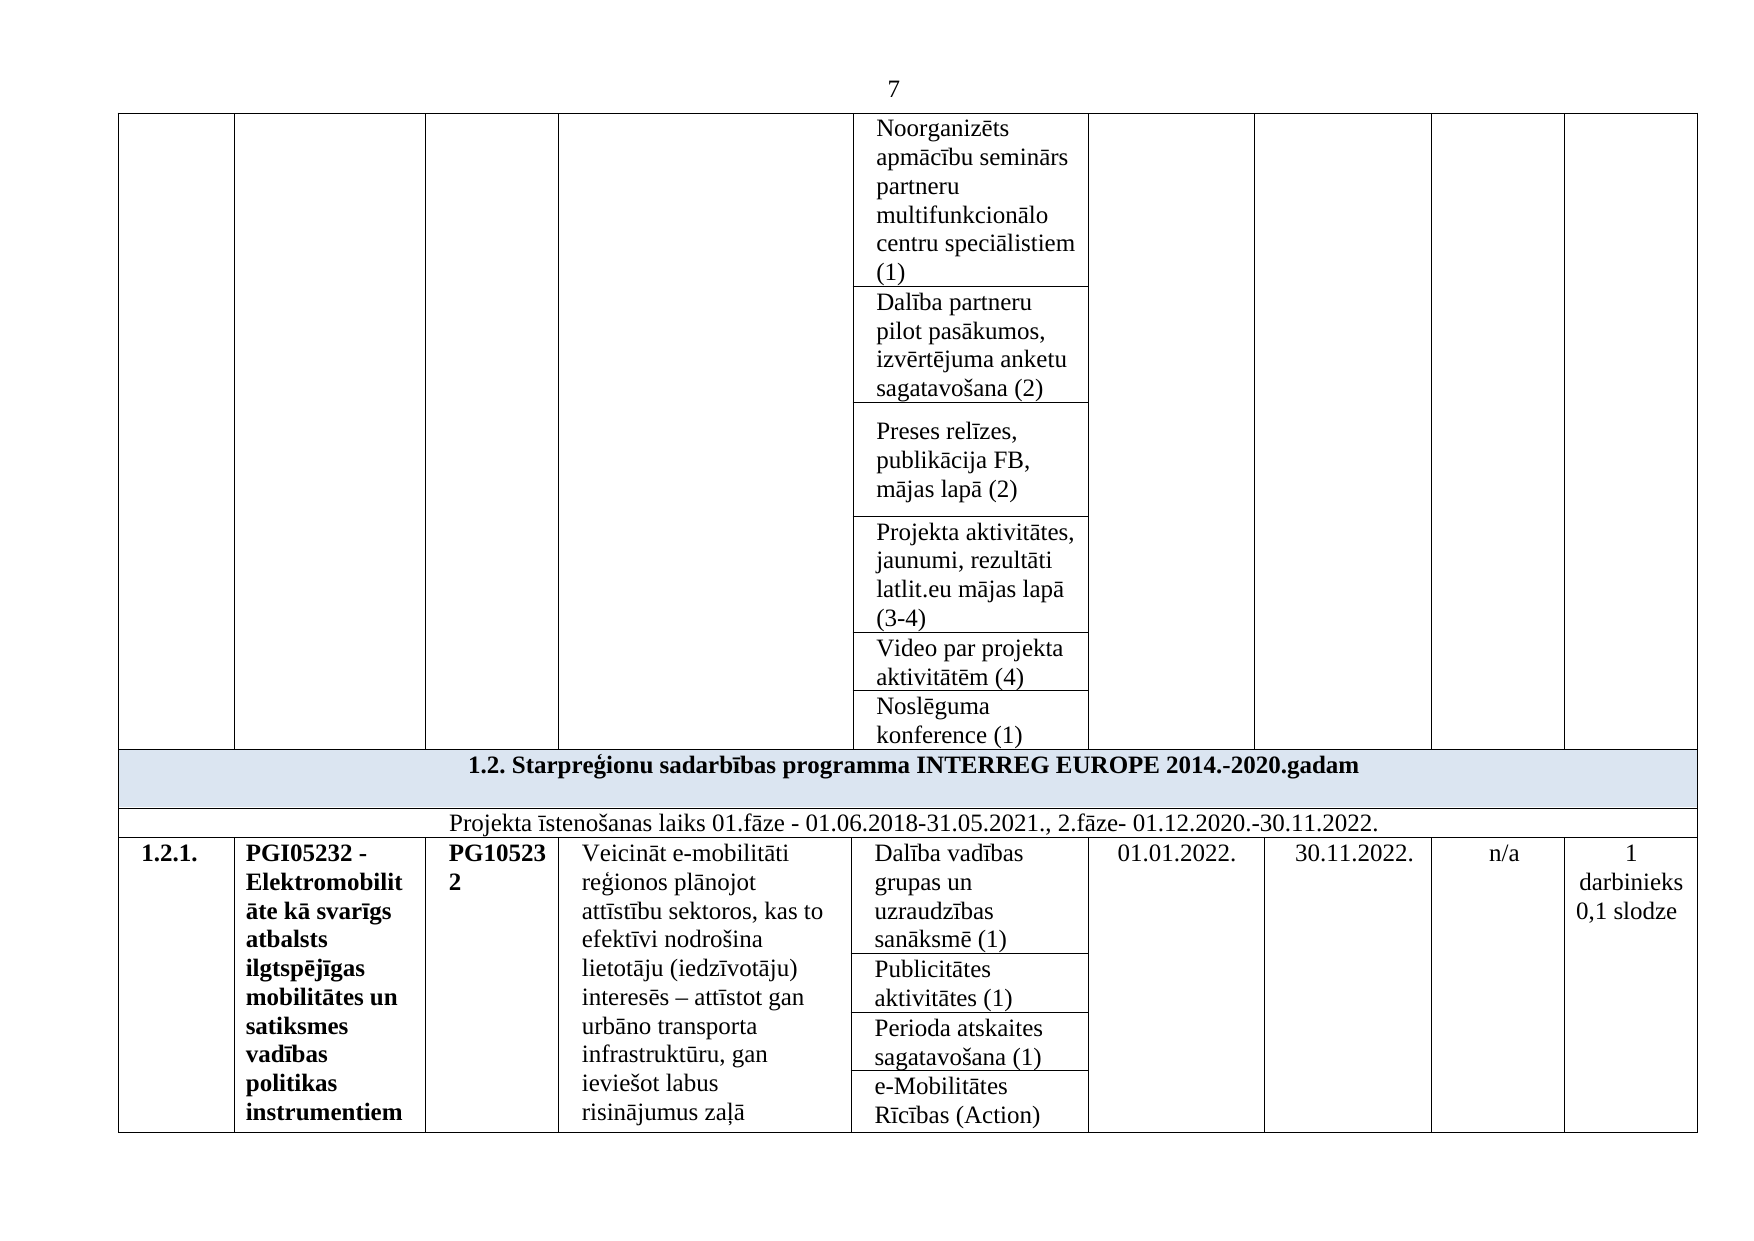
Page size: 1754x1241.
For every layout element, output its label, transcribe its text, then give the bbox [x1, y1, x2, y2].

table_cell 1.2.1. [119, 838, 234, 1132]
table_cell Dalība vadības grupas un uzraudzības sanāksmē (1) [852, 838, 1088, 953]
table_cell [852, 1071, 1088, 1132]
table_cell 1 darbinieks 0,1 slodze [1565, 838, 1697, 1132]
table_cell Projekta aktivitātes, jaunumi, rezultāti latlit.eu mājas lapā (3-4) [854, 517, 1088, 632]
table_cell 01.01.2022. [1089, 838, 1264, 1132]
table_cell Noslēguma konference (1) [854, 691, 1088, 749]
table_cell Noorganizēts apmācību seminārs partneru multifunkcionālo centru speciālistiem (1) [854, 114, 1088, 286]
table_cell PGI05232 - Elektromobilitāte kā svarīgs atbalsts ilgtspējīgas mobilitātes un satiksmes vadības politikas instrumentiem (eMOPOLI) [235, 838, 425, 1132]
table_cell Video par projekta aktivitātēm (4) [854, 633, 1088, 690]
table_cell Veicināt e-mobilitāti reģionos plānojot attīstību sektoros, kas to efektīvi nodrošina lietotāju (iedzīvotāju) interesēs – attīstot gan urbāno transporta infrastruktūru, gan ieviešot labus risinājumus zaļā transporta (elektromobiļi, e-velosipēdi u.c.) jomās un stiprinot videi draudzīgu transporta jomas pārvaldību, kā arī šīs tematikas iekļaušanu attīstības plānošanas un telpiskās plānošanas un investīciju procesos un dokumentos, lai veicinātu un nodrošinātu ES stratēģijas CO2 emisiju un oglekļa mazietilpīgas attīstības politikas realizāciju partneru reģionos un pašvaldībās, izmantojot partneru reģionu esošo pieredzi. [559, 838, 851, 1132]
table_cell Perioda atskaites sagatavošana (1) [852, 1013, 1088, 1070]
table_cell PG105232 [426, 838, 558, 1132]
table_cell n/a [1432, 838, 1564, 1132]
table_cell Dalība partneru pilot pasākumos, izvērtējuma anketu sagatavošana (2) [854, 287, 1088, 402]
table_cell Projekta īstenošanas laiks 01.fāze - 01.06.2018-31.05.2021., 2.fāze- 01.12.2020.-30.11.2022. [119, 809, 1697, 837]
table_cell 1.2. Starpreģionu sadarbības programma INTERREG EUROPE 2014.-2020.gadam [119, 750, 1697, 807]
table_cell Publicitātes aktivitātes (1) [852, 954, 1088, 1012]
table_cell Preses relīzes, publikācija FB, mājas lapā (2) [854, 403, 1088, 516]
table_cell 30.11.2022. [1265, 838, 1431, 1132]
